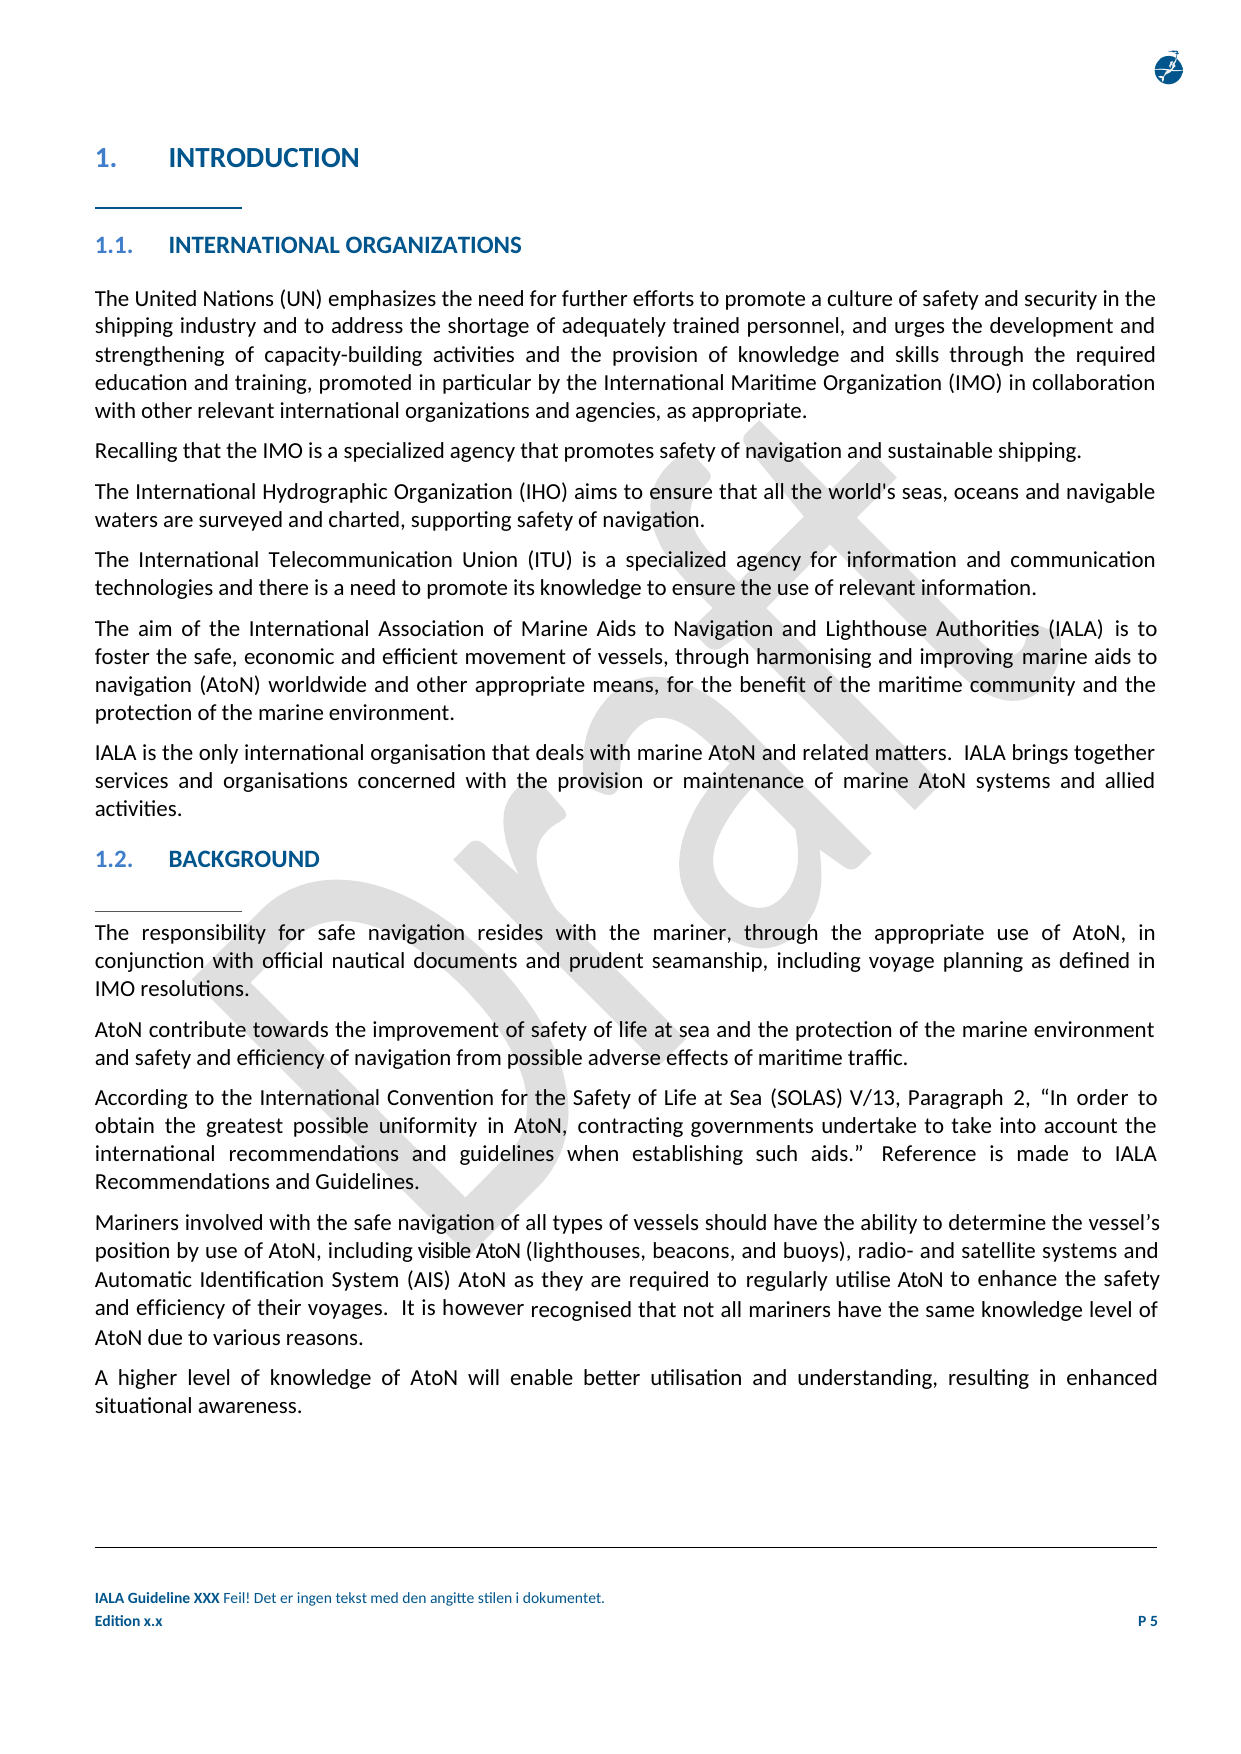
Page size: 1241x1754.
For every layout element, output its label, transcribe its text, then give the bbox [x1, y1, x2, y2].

text The aim of the International Association of Marine Aids to Navigation and Lighthouse Authorities (IALA) is to foster the safe, economic and efficient movement of vessels, through harmonising and improving marine aids to navigation (AtoN) worldwide and other appropriate means, for the benefit of the maritime community and the protection of the marine environment. [94, 614, 1157, 726]
text According to the International Convention for the Safety of Life at Sea (SOLAS) V/13, Paragraph 2, “In order to obtain the greatest possible uniformity in AtoN, contracting governments undertake to take into account the international recommendations and guidelines when establishing such aids.” Reference is made to IALA Recommendations and Guidelines. [94, 1083, 1157, 1196]
text A higher level of knowledge of AtoN will enable better utilisation and understanding, resulting in enhanced situational awareness. [94, 1363, 1160, 1419]
text The International Hydrographic Organization (IHO) aims to ensure that all the world's seas, oceans and navigable waters are surveyed and charted, supporting safety of navigation. [94, 477, 1157, 533]
subtitle International Organizations [94, 234, 1157, 259]
text The United Nations (UN) emphasizes the need for further efforts to promote a culture of safety and security in the shipping industry and to address the shortage of adequately trained personnel, and urges the development and strengthening of capacity-building activities and the provision of knowledge and skills through the required education and training, promoted in particular by the International Maritime Organization (IMO) in collaboration with other relevant international organizations and agencies, as appropriate. [94, 284, 1157, 424]
text AtoN contribute towards the improvement of safety of life at sea and the protection of the marine environment and safety and efficiency of navigation from possible adverse effects of maritime traffic. [94, 1015, 1157, 1071]
text IALA is the only international organisation that deals with marine AtoN and related matters. IALA brings together services and organisations concerned with the provision or maintenance of marine AtoN systems and allied activities. [94, 738, 1157, 822]
text Recalling that the IMO is a specialized agency that promotes safety of navigation and sustainable shipping. [94, 436, 1157, 464]
text The responsibility for safe navigation resides with the mariner, through the appropriate use of AtoN, in conjunction with official nautical documents and prudent seamanship, including voyage planning as defined in IMO resolutions. [94, 918, 1157, 1002]
subtitle Background [94, 847, 1157, 872]
picture [1123, 0, 1241, 119]
subtitle INTRODUCTION [94, 139, 1157, 174]
text Mariners involved with the safe navigation of all types of vessels should have the ability to determine the vessel’s position by use of AtoN, including visible AtoN (lighthouses, beacons, and buoys), radio- and satellite systems and Automatic Identification System (AIS) AtoN as they are required to regularly utilise AtoN to enhance the safety and efficiency of their voyages. It is however recognised that not all mariners have the same knowledge level of AtoN due to various reasons. [94, 1208, 1160, 1351]
text The International Telecommunication Union (ITU) is a specialized agency for information and communication technologies and there is a need to promote its knowledge to ensure the use of relevant information. [94, 545, 1157, 601]
